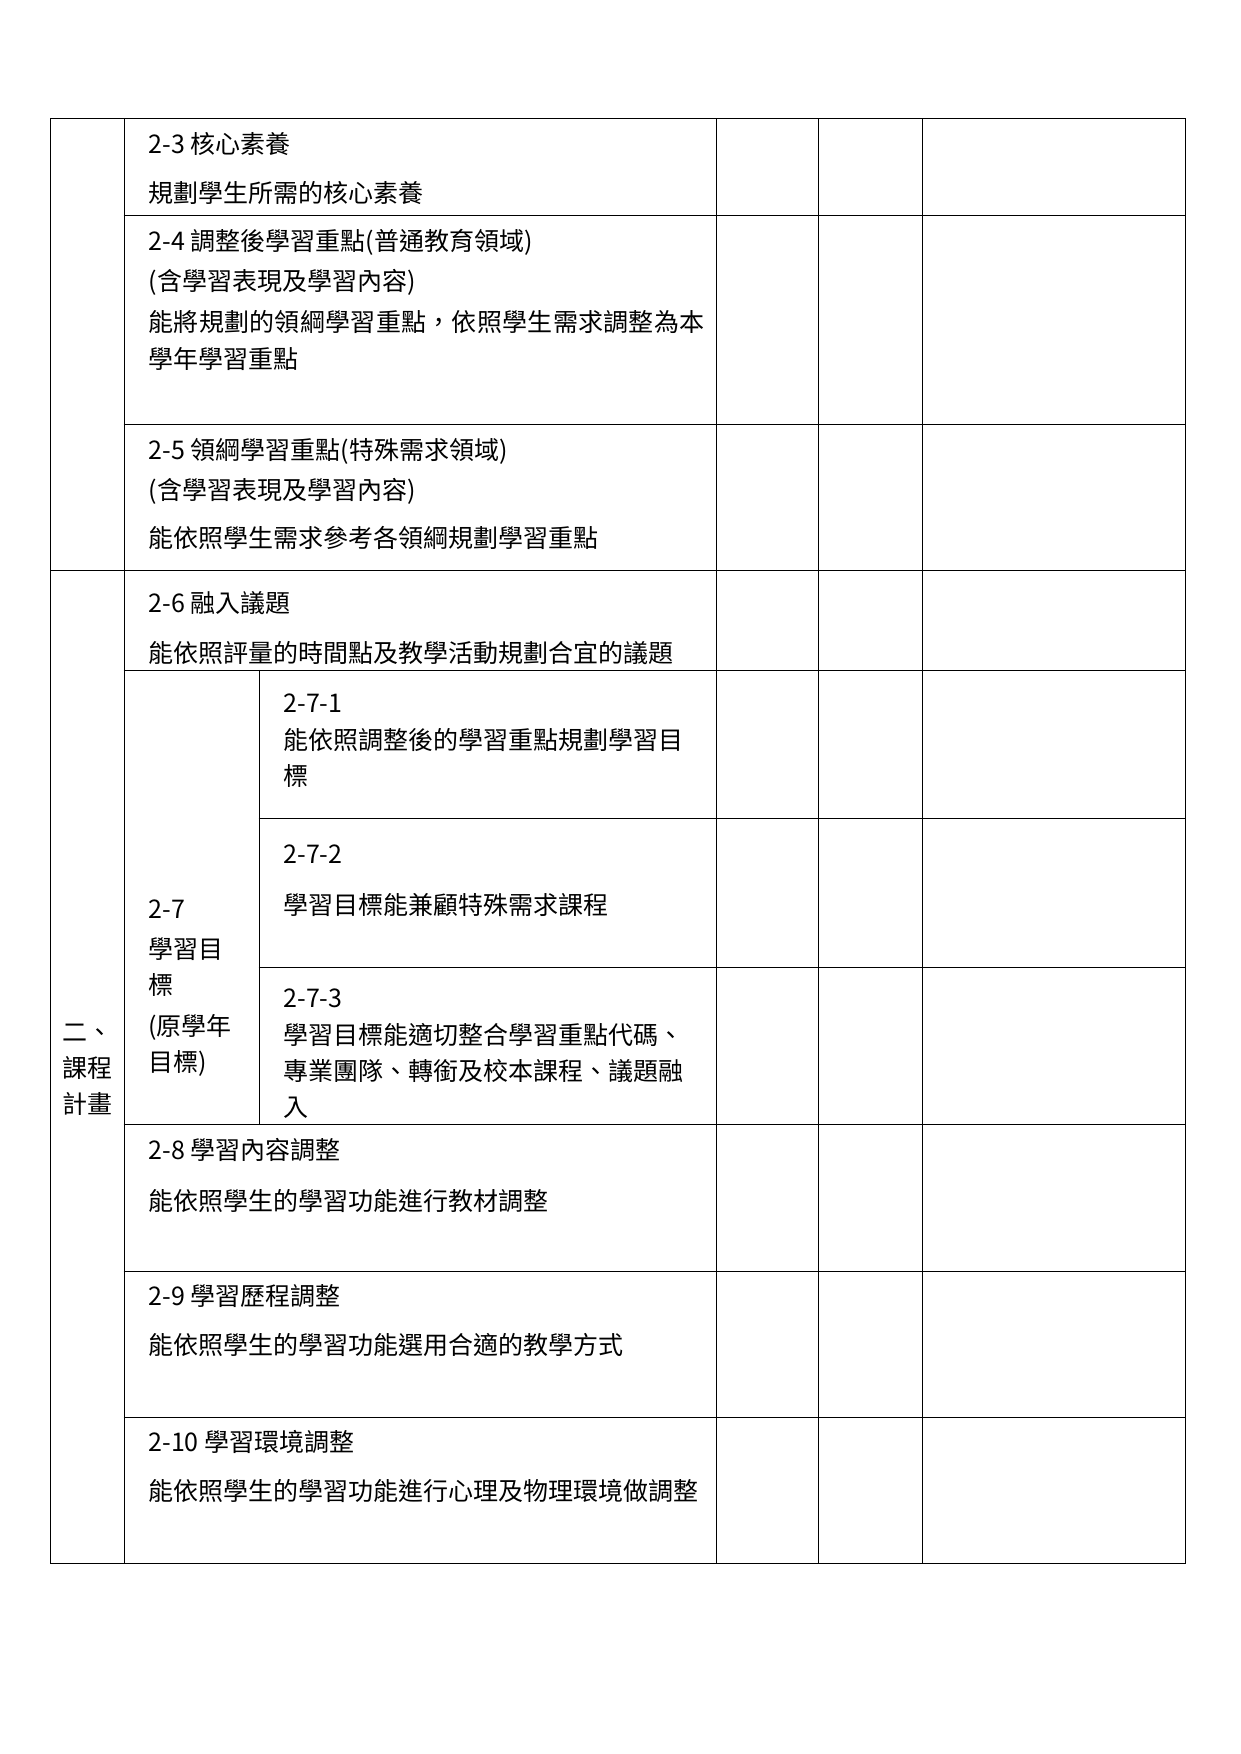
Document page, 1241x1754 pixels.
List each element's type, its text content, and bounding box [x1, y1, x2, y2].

table_cell [923, 216, 1185, 424]
table_cell 2-5 領綱學習重點(特殊需求領域) (含學習表現及學習內容) 能依照學生需求參考各領綱規劃學習重點 [125, 425, 716, 569]
table_cell 2-8 學習內容調整 能依照學生的學習功能進行教材調整 [125, 1125, 716, 1271]
table_cell [923, 571, 1185, 670]
table_cell [819, 968, 922, 1124]
table_cell [717, 425, 818, 569]
table_cell [819, 216, 922, 424]
table_cell [923, 671, 1185, 818]
table_cell [819, 1125, 922, 1271]
table_cell [819, 671, 922, 818]
table_cell [717, 571, 818, 670]
table_cell [717, 1272, 818, 1417]
table_cell 2-3 核心素養 規劃學生所需的核心素養 [125, 119, 716, 215]
table_cell 二、課程計畫 [51, 571, 124, 1563]
table_cell [923, 425, 1185, 569]
table_cell 2-7-2 學習目標能兼顧特殊需求課程 [260, 819, 716, 967]
table_cell [923, 1418, 1185, 1563]
table_cell [923, 968, 1185, 1124]
table_cell [923, 819, 1185, 967]
table_cell [923, 119, 1185, 215]
table_cell [819, 1418, 922, 1563]
table_cell 2-9 學習歷程調整 能依照學生的學習功能選用合適的教學方式 [125, 1272, 716, 1417]
table_cell [819, 571, 922, 670]
table_cell 2-7-3 學習目標能適切整合學習重點代碼、專業團隊、轉銜及校本課程、議題融入 [260, 968, 716, 1124]
table_cell [819, 819, 922, 967]
table_cell 2-6 融入議題 能依照評量的時間點及教學活動規劃合宜的議題 [125, 571, 716, 670]
table_cell [819, 425, 922, 569]
table_cell 2-4 調整後學習重點(普通教育領域) (含學習表現及學習內容) 能將規劃的領綱學習重點，依照學生需求調整為本學年學習重點 [125, 216, 716, 424]
table_cell [717, 1418, 818, 1563]
table_cell 2-7-1 能依照調整後的學習重點規劃學習目標 [260, 671, 716, 818]
table_cell 2-10 學習環境調整 能依照學生的學習功能進行心理及物理環境做調整 [125, 1418, 716, 1563]
table_cell 2-7 學習目標 (原學年目標) [125, 671, 259, 1124]
table_cell [717, 819, 818, 967]
table_cell [923, 1272, 1185, 1417]
table_cell [819, 1272, 922, 1417]
table_cell [717, 216, 818, 424]
table_cell [717, 119, 818, 215]
table_cell [819, 119, 922, 215]
table_cell [923, 1125, 1185, 1271]
table_cell [717, 671, 818, 818]
table_cell [717, 1125, 818, 1271]
table_cell [717, 968, 818, 1124]
